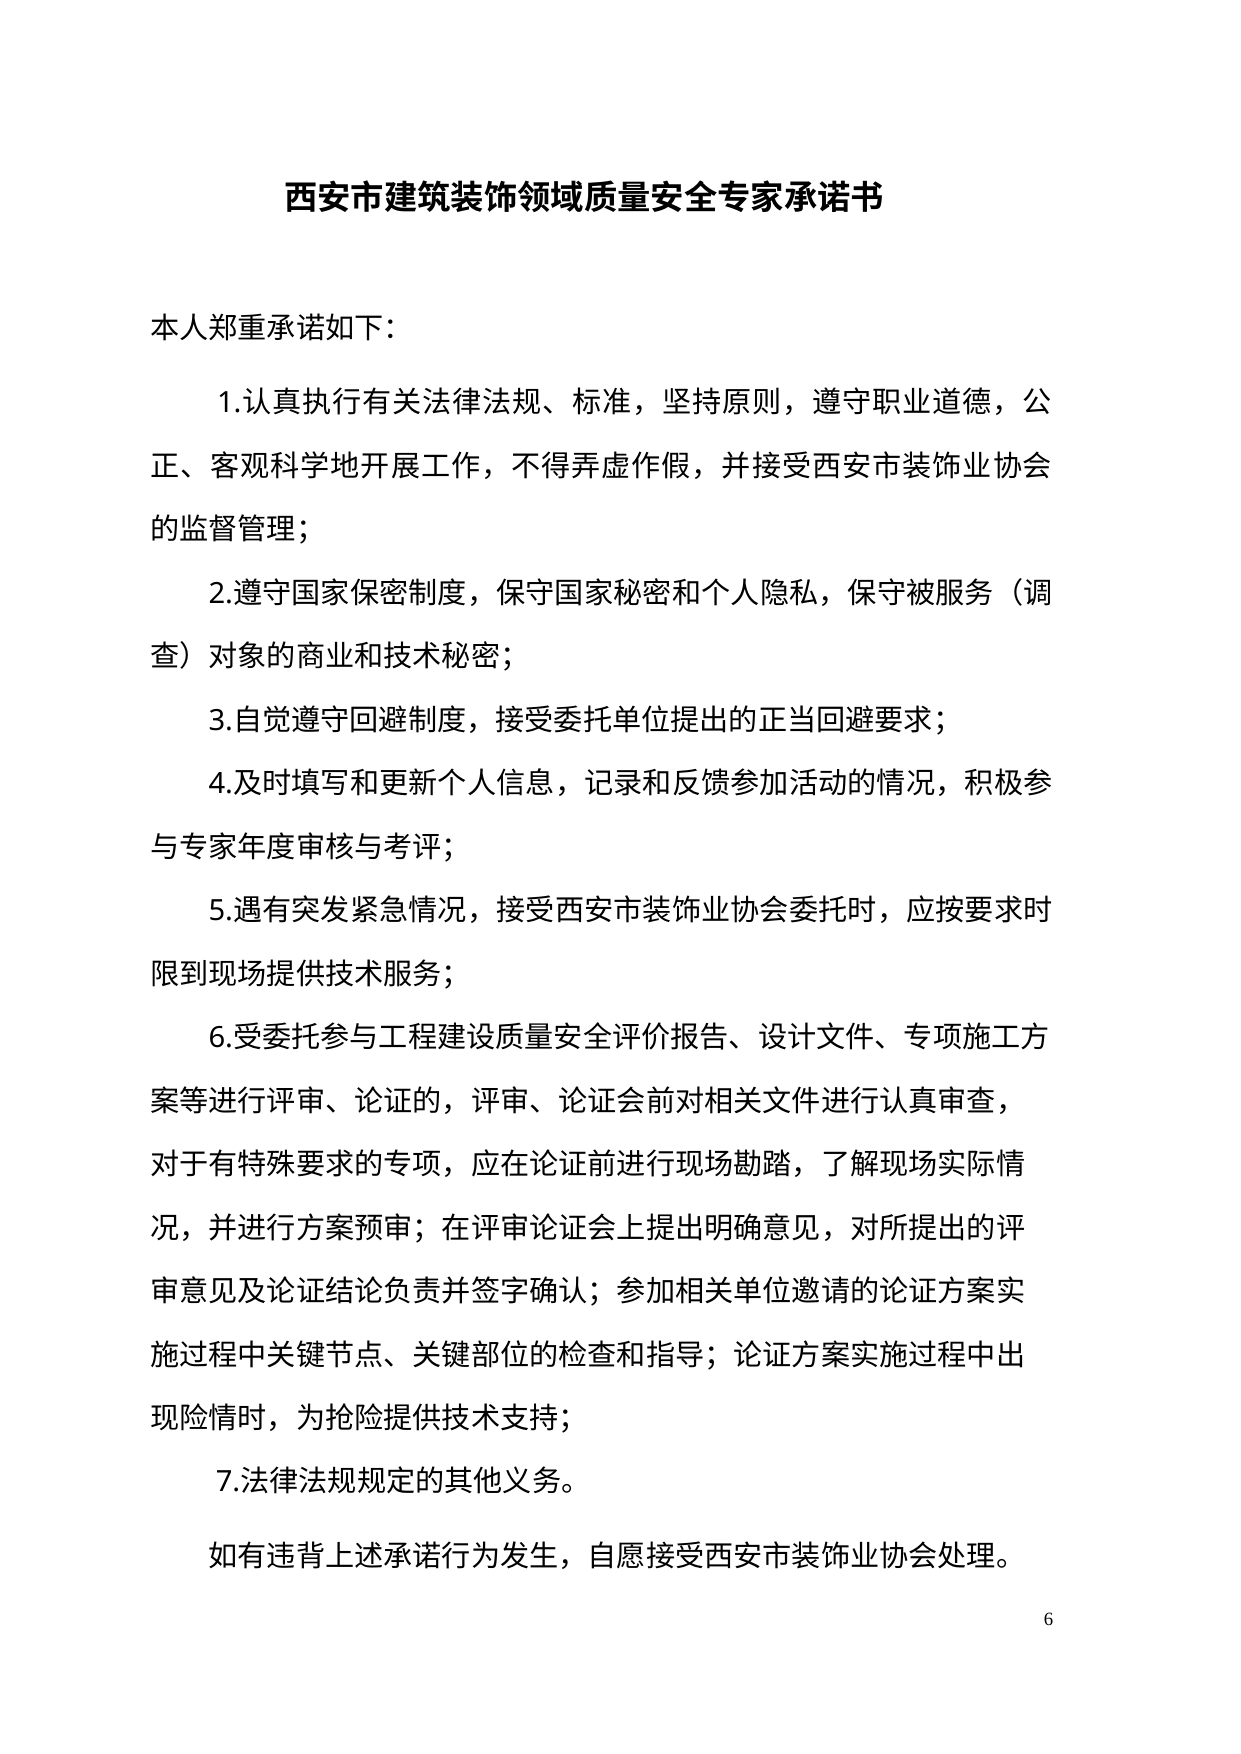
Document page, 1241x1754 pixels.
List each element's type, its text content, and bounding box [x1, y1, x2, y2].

text 4.及时填写和更新个人信息，记录和反馈参加活动的情况，积极参与专家年度审核与考评； [150, 760, 1053, 866]
text 6.受委托参与工程建设质量安全评价报告、设计文件、专项施工方案等进行评审、论证的，评审、论证会前对相关文件进行认真审查，对于有特殊要求的专项，应在论证前进行现场勘踏，了解现场实际情况，并进行方案预审；在评审论证会上提出明确意见，对所提出的评审意见及论证结论负责并签字确认；参加相关单位邀请的论证方案实施过程中关键节点、关键部位的检查和指导；论证方案实施过程中出现险情时，为抢险提供技术支持； [150, 1014, 1053, 1437]
text 3.自觉遵守回避制度，接受委托单位提出的正当回避要求； [150, 696, 1053, 739]
text 西安市建筑装饰领域质量安全专家承诺书 [150, 163, 1053, 228]
text 7.法律法规规定的其他义务。 [216, 1458, 1053, 1500]
text 5.遇有突发紧急情况，接受西安市装饰业协会委托时，应按要求时限到现场提供技术服务； [150, 887, 1053, 993]
text 1.认真执行有关法律法规、标准，坚持原则，遵守职业道德，公正、客观科学地开展工作，不得弄虚作假，并接受西安市装饰业协会的监督管理； [150, 379, 1053, 548]
text 2.遵守国家保密制度，保守国家秘密和个人隐私，保守被服务（调查）对象的商业和技术秘密； [150, 569, 1053, 675]
text 本人郑重承诺如下： [150, 293, 1053, 358]
text 如有违背上述承诺行为发生，自愿接受西安市装饰业协会处理。 [150, 1522, 1053, 1587]
